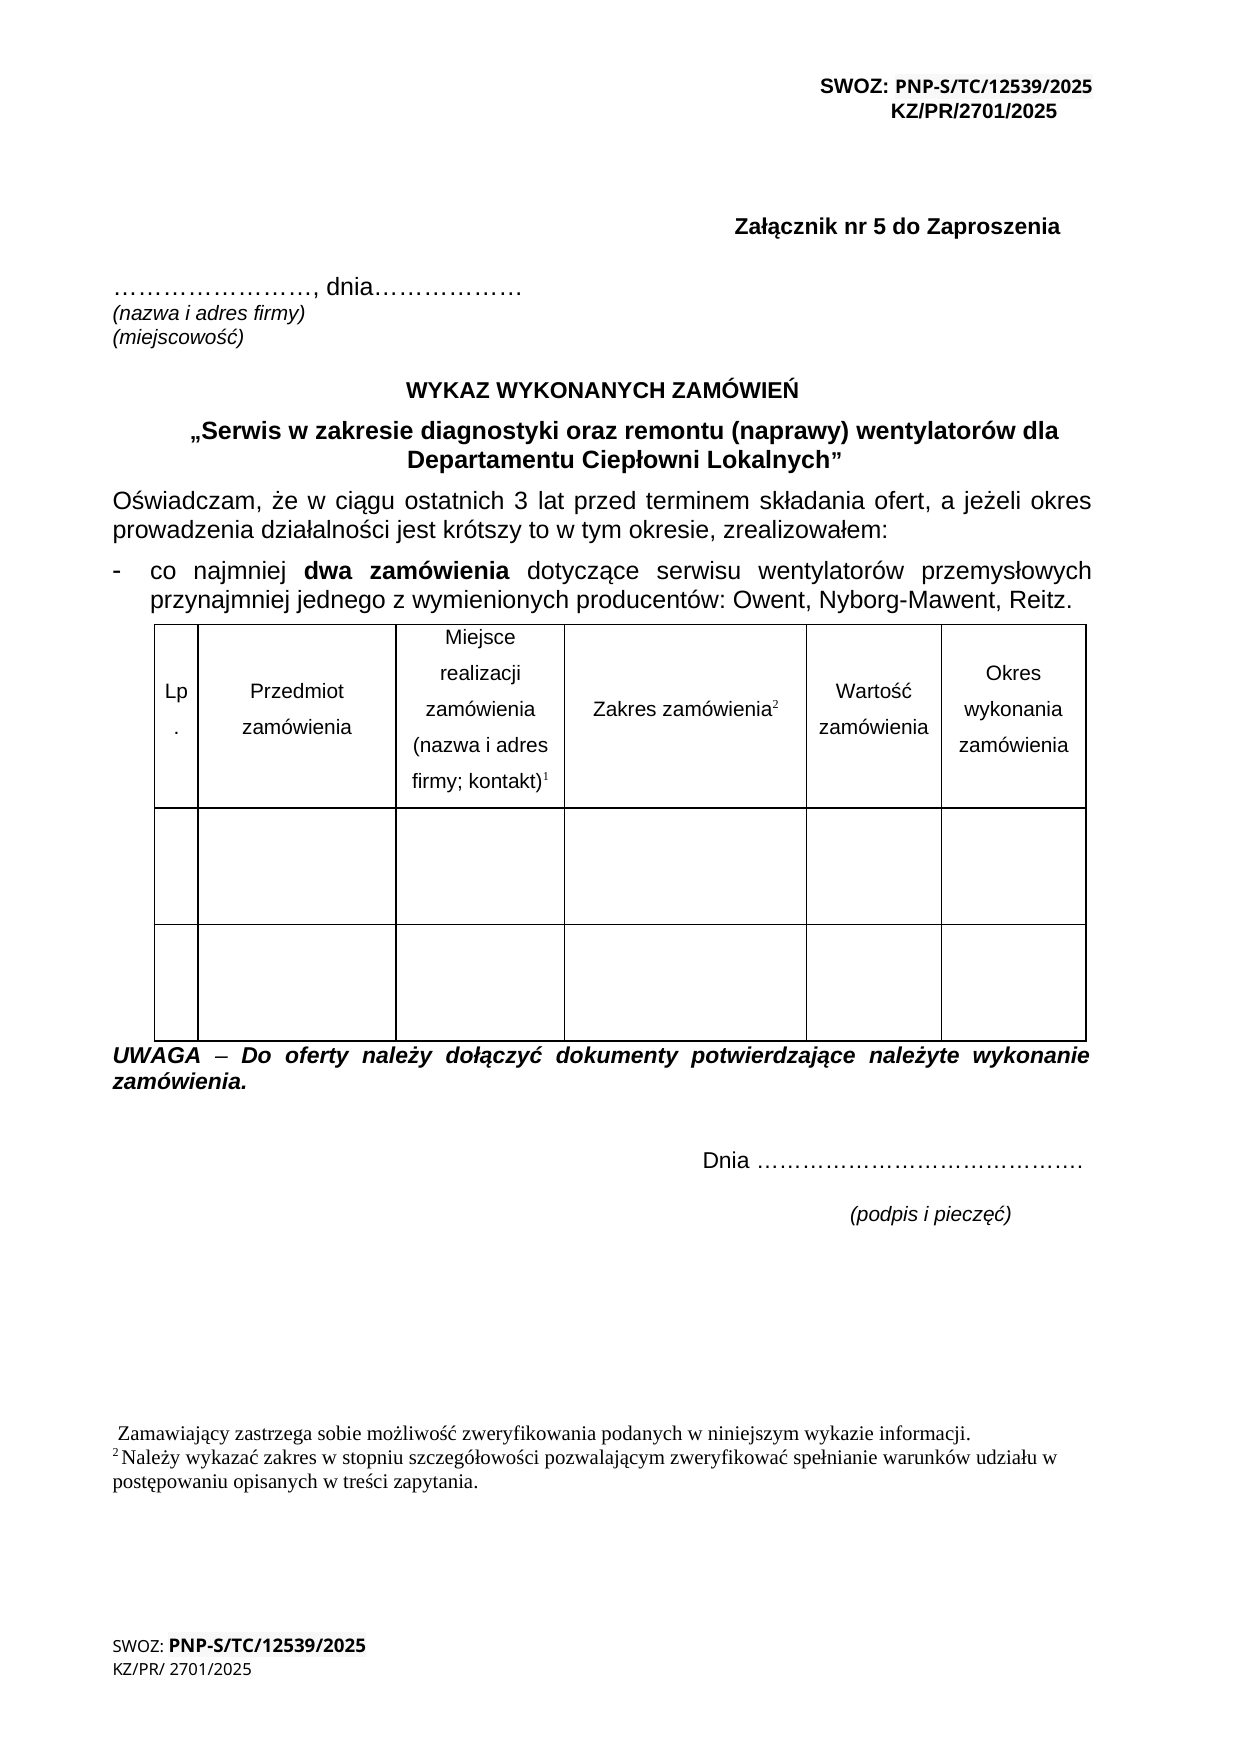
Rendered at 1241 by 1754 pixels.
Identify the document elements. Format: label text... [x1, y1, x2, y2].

table_cell [565, 809, 806, 924]
table_cell [942, 925, 1085, 1040]
text UWAGA – Do oferty należy dołączyć dokumenty potwierdzające należyte wykonanie zamówienia. [112, 640, 1092, 1094]
table_header Przedmiot zamówienia [199, 625, 395, 807]
text 2 Należy wykazać zakres w stopniu szczegółowości pozwalającym zweryfikować spełnianie warunków udziału w postępowaniu opisanych w treści zapytania. [112, 1445, 1092, 1493]
text ……………………, dnia……………… [112, 272, 1092, 301]
table_header Wartość zamówienia [807, 625, 941, 807]
table_header Zakres zamówienia2 [565, 625, 806, 807]
list co najmniej dwa zamówienia dotyczące serwisu wentylatorów przemysłowych przynajmniej jednego z wymienionych producentów: Owent, Nyborg-Mawent, Reitz. [112, 556, 1092, 614]
text (nazwa i adres firmy) (miejscowość) [112, 301, 1092, 349]
table_cell [397, 809, 564, 924]
table_header Lp. [155, 625, 197, 807]
text Zamawiający zastrzega sobie możliwość zweryfikowania podanych w niniejszym wykazie informacji. [112, 1421, 1092, 1445]
text Dnia ……………………………………. (podpis i pieczęć) [149, 1147, 1092, 1226]
table_header Miejsce realizacji zamówienia (nazwa i adres firmy; kontakt)1 [397, 625, 564, 807]
text WYKAZ wykonanych Zamówień [112, 377, 1092, 404]
table_cell [807, 925, 941, 1040]
table_cell [565, 925, 806, 1040]
text „Serwis w zakresie diagnostyki oraz remontu (naprawy) wentylatorów dla Departamentu Ciepłowni Lokalnych” [156, 416, 1092, 474]
table_cell [199, 809, 395, 924]
table_cell [807, 809, 941, 924]
table_header Okres wykonania zamówienia [942, 625, 1085, 807]
table_cell [199, 925, 395, 1040]
table_cell [155, 809, 197, 924]
table_cell [942, 809, 1085, 924]
text Oświadczam, że w ciągu ostatnich 3 lat przed terminem składania ofert, a jeżeli okres prowadzenia działalności jest krótszy to w tym okresie, zrealizowałem: [112, 486, 1092, 544]
subtitle Załącznik nr 5 do Zaproszenia [112, 213, 1092, 239]
table_cell [397, 925, 564, 1040]
table_cell [155, 925, 197, 1040]
